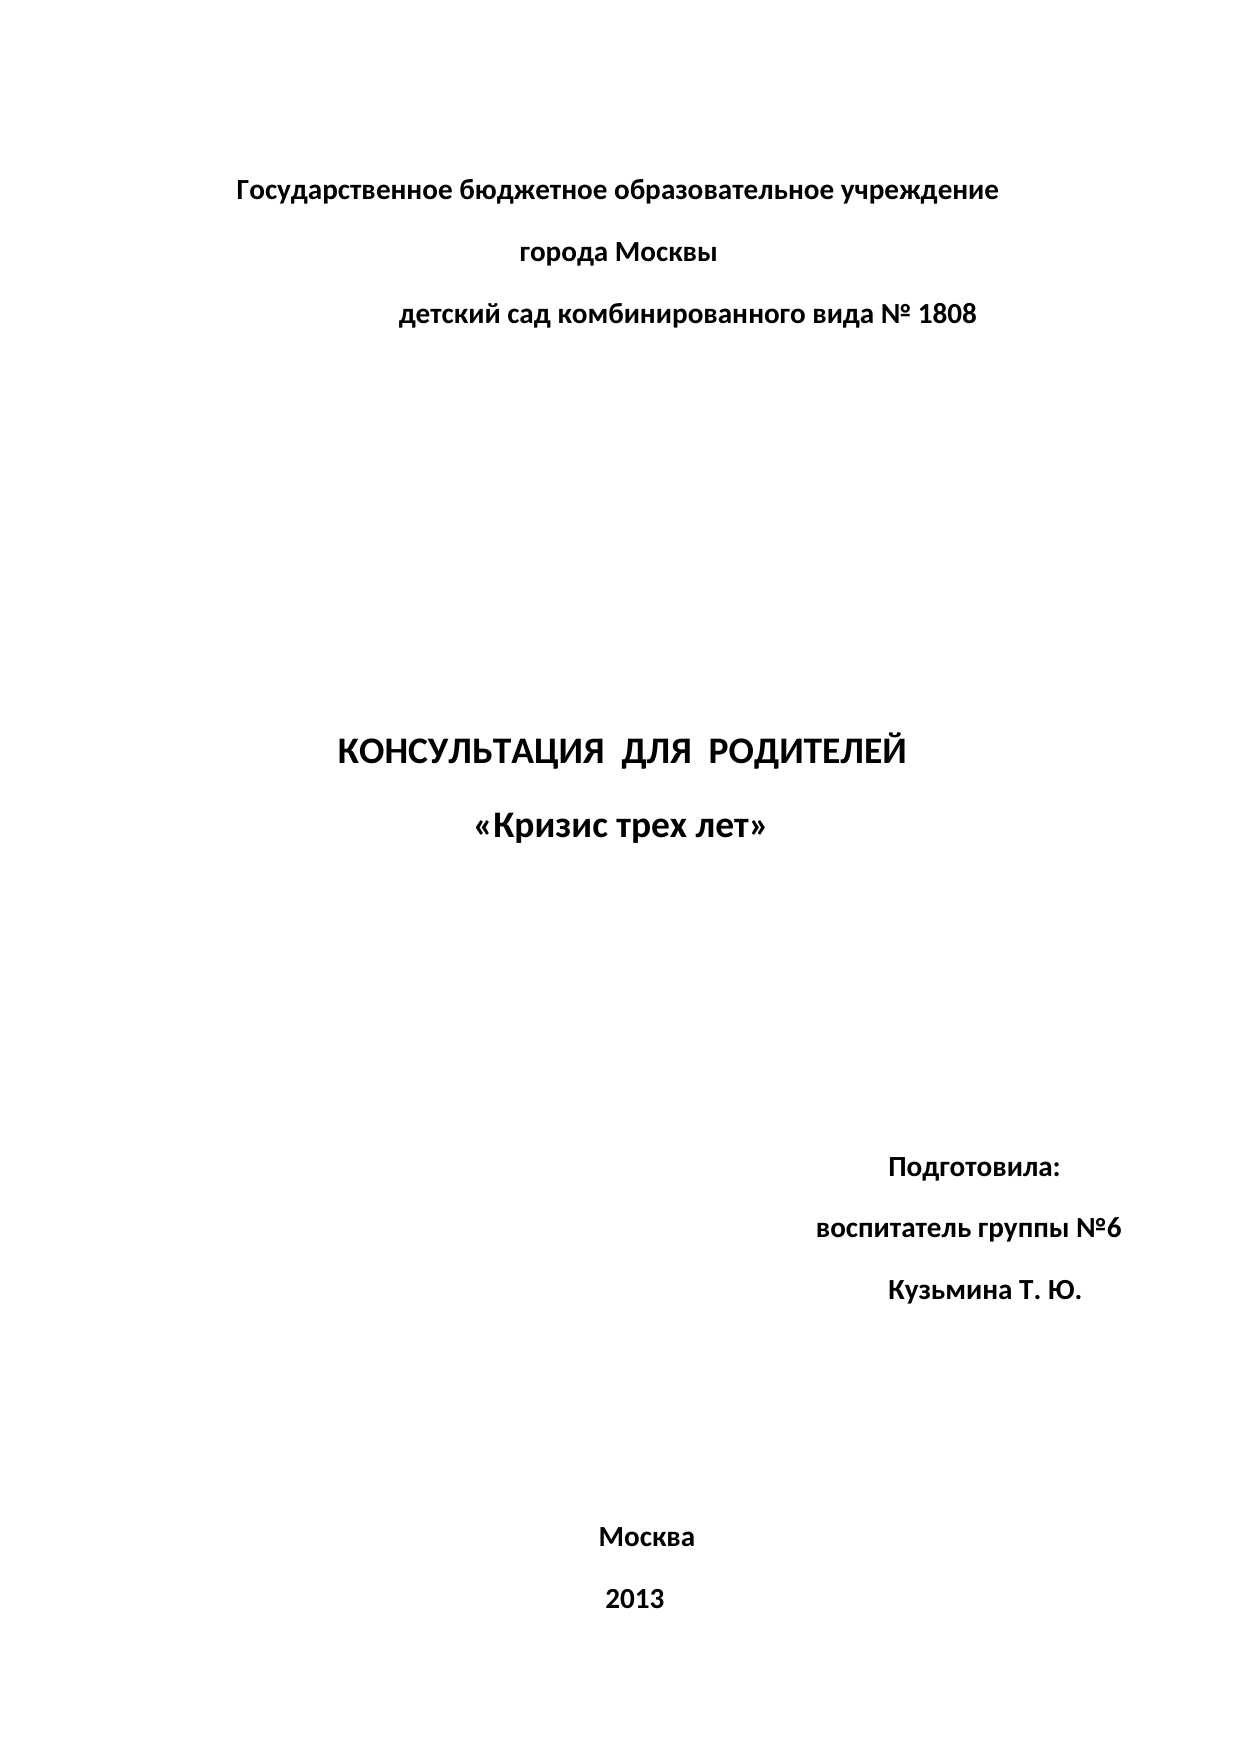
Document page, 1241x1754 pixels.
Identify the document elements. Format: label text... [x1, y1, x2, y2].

text Москва [177, 1518, 1152, 1554]
text Подготовила: [177, 1148, 1152, 1183]
text Кузьмина Т. Ю. [177, 1271, 1152, 1307]
text города Москвы [177, 233, 1152, 268]
text 2013 [177, 1580, 1152, 1616]
text детский сад комбинированного вида № 1808 [325, 295, 1152, 330]
text воспитатель группы №6 [177, 1209, 1152, 1245]
text КОНСУЛЬТАЦИЯ ДЛЯ РОДИТЕЛЕЙ [177, 727, 1152, 773]
text «Кризис трех лет» [177, 801, 1152, 846]
text Государственное бюджетное образовательное учреждение [177, 171, 1152, 207]
